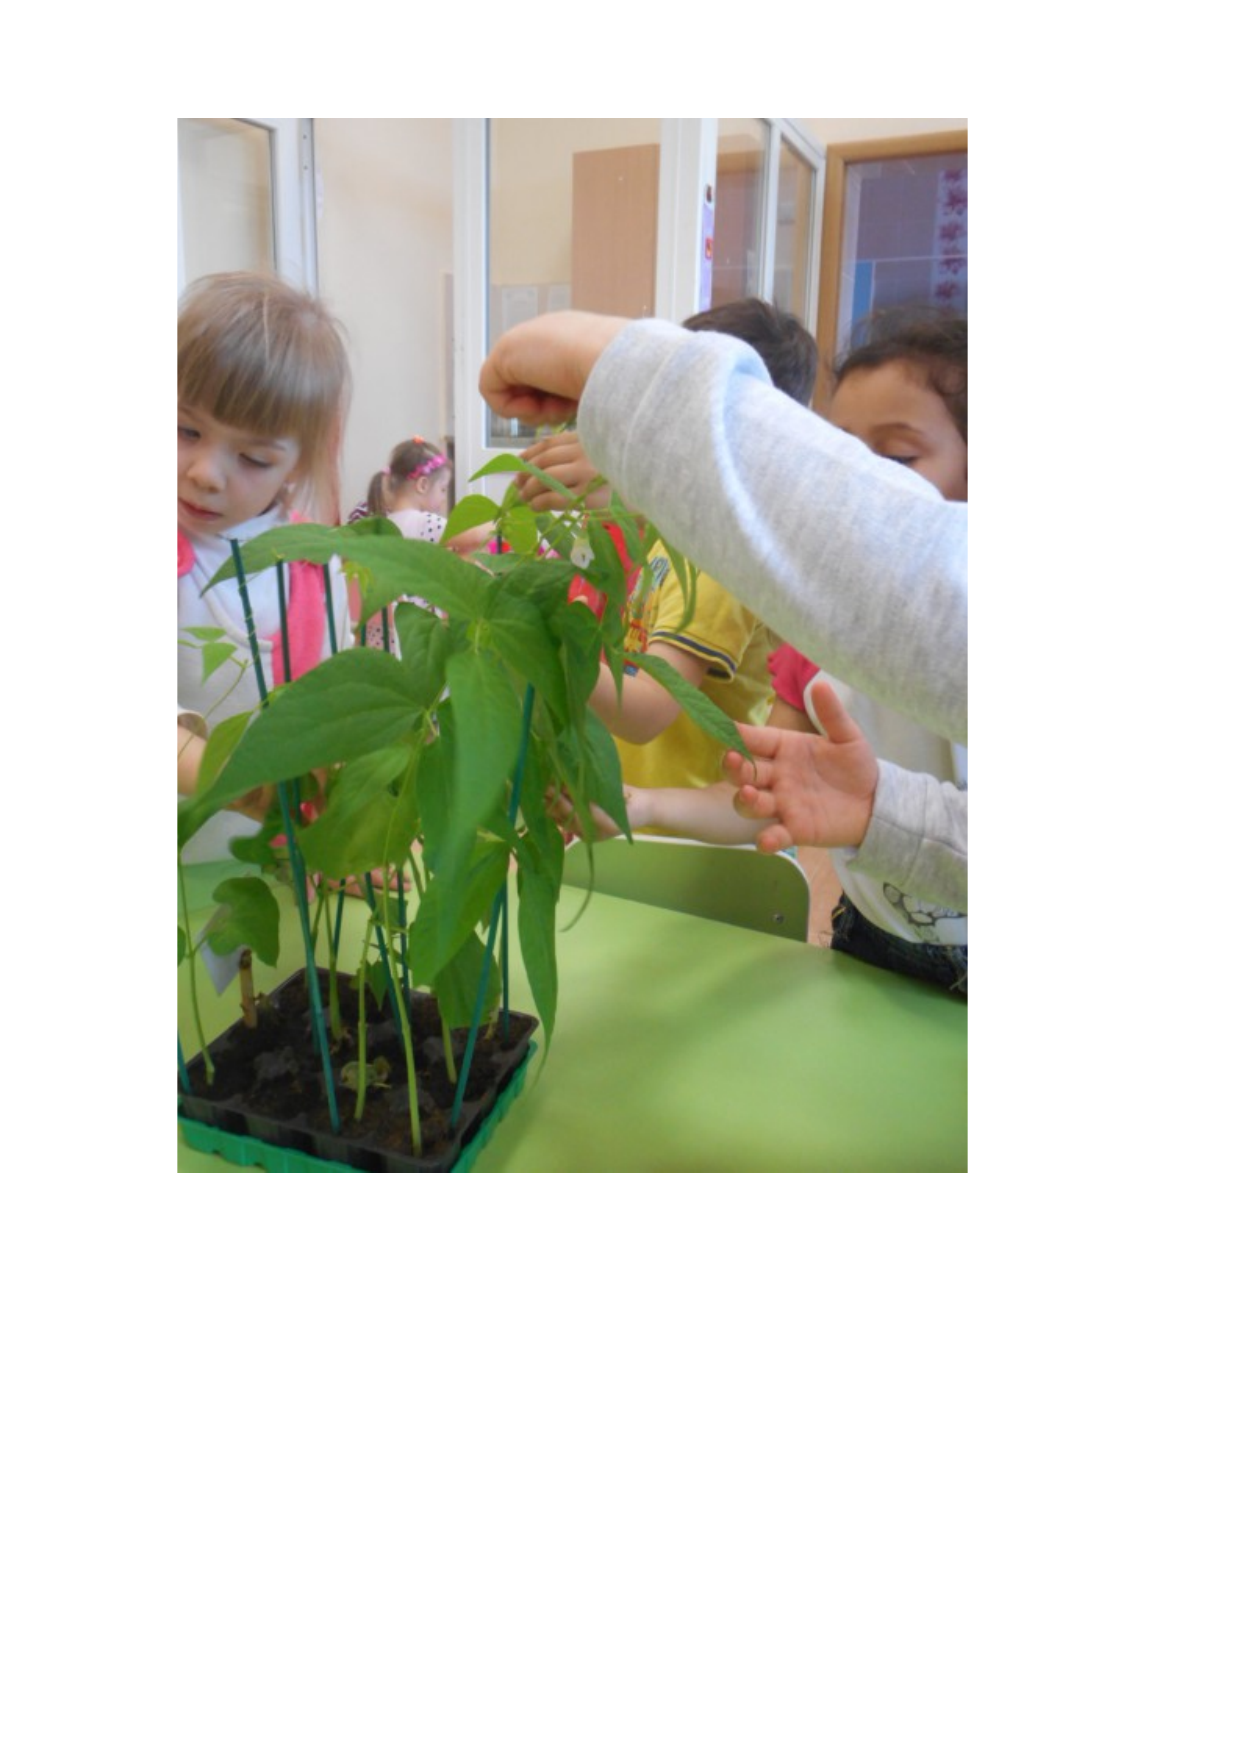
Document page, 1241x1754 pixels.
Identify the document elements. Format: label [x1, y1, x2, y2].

picture [177, 118, 968, 1173]
